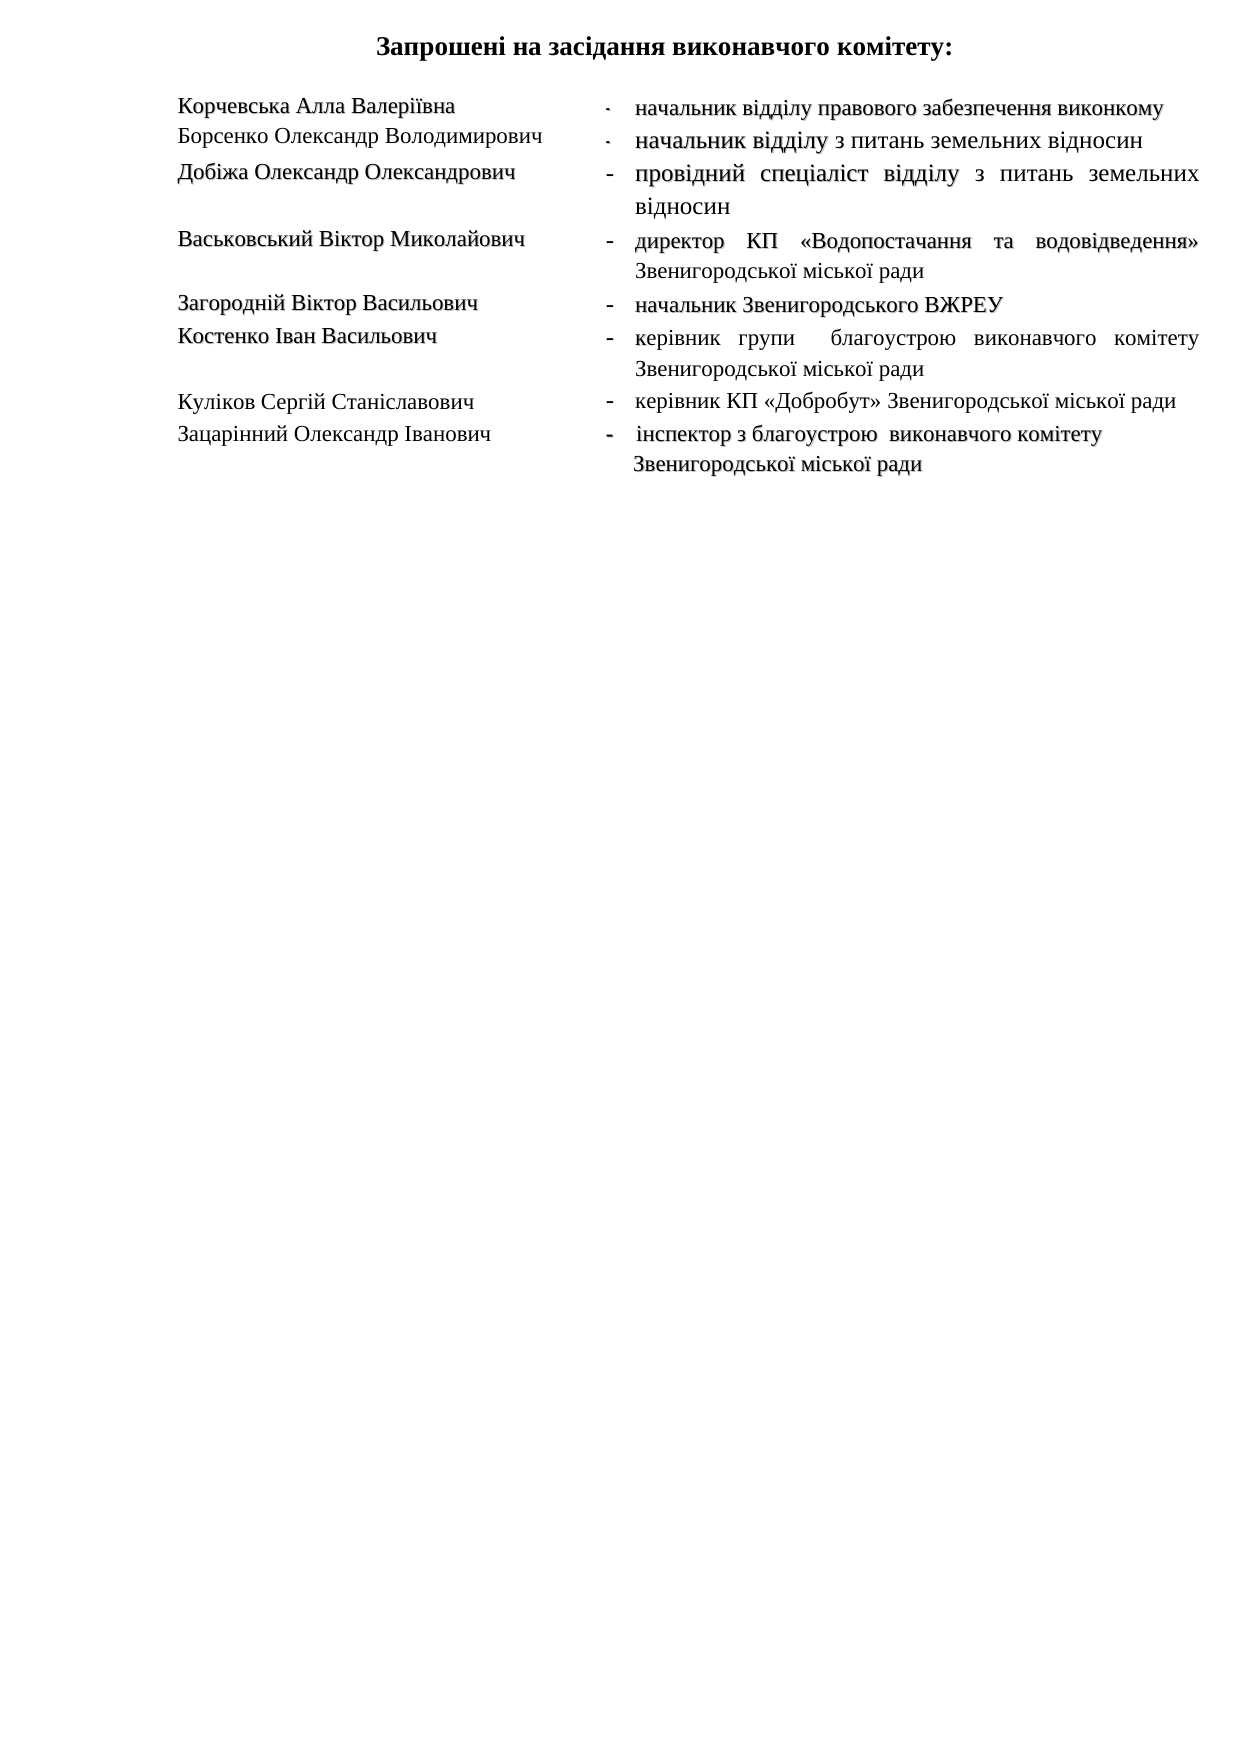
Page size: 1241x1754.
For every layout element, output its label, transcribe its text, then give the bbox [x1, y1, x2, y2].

table_header начальник відділу правового забезпечення виконкому начальник відділу з питань земельних відносин [576, 92, 1211, 158]
table_cell - інспектор з благоустрою виконавчого комітету Звенигородської міської ради [576, 420, 1211, 516]
table_cell директор КП «Водопостачання та водовідведення» Звенигородської міської ради [576, 225, 1211, 289]
table_cell Зацарінний Олександр Іванович [166, 420, 576, 516]
table_cell керівник групи благоустрою виконавчого комітету Звенигородської міської ради керівник КП «Добробут» Звенигородської міської ради [576, 323, 1211, 420]
table_cell Загородній Віктор Васильович [166, 289, 576, 322]
table_cell Васьковський Віктор Миколайович [166, 225, 576, 289]
table_header Корчевська Алла Валеріївна Борсенко Олександр Володимирович [166, 92, 576, 158]
text Запрошені на засідання виконавчого комітету: [177, 29, 1152, 61]
table_cell Добіжа Олександр Олександрович [166, 158, 576, 225]
table_cell провідний спеціаліст відділу з питань земельних відносин [576, 158, 1211, 225]
table_cell Костенко Іван Васильович Куліков Сергій Станіславович [166, 323, 576, 420]
table_cell начальник Звенигородського ВЖРЕУ [576, 289, 1211, 322]
